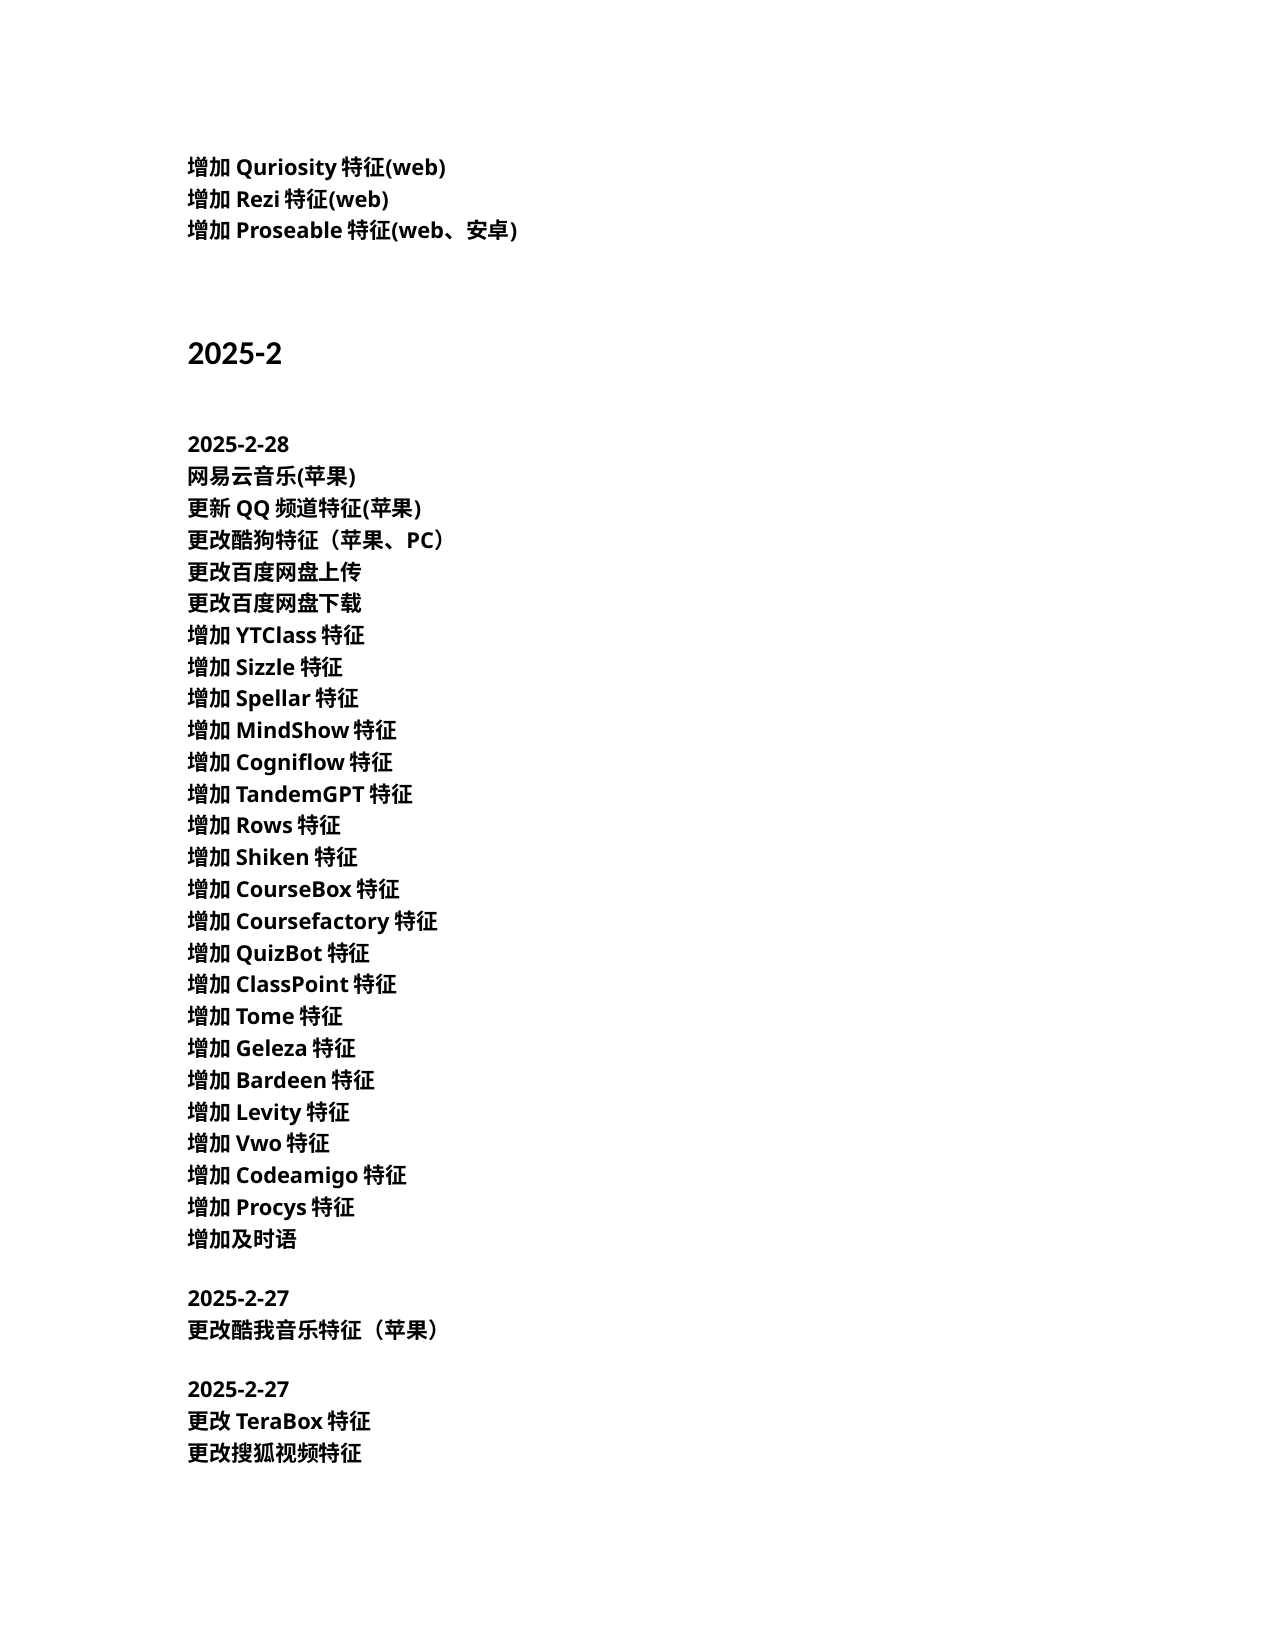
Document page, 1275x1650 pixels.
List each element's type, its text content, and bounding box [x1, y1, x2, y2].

text 增加TandemGPT特征 [187, 777, 1087, 808]
text 网易云音乐(苹果) [187, 459, 1087, 491]
text 增加Codeamigo特征 [187, 1158, 1087, 1190]
text 2025-2-28 [187, 429, 1087, 459]
text 2025-2-27 [187, 1374, 1087, 1404]
text 增加Quriosity特征(web) [187, 150, 1087, 182]
text 增加Levity特征 [187, 1094, 1087, 1126]
text 更改百度网盘上传 [187, 554, 1087, 586]
text 增加Proseable特征(web、安卓) [187, 213, 1087, 245]
text 增加Shiken特征 [187, 840, 1087, 872]
text 更新QQ频道特征(苹果) [187, 491, 1087, 523]
text 增加Rezi特征(web) [187, 182, 1087, 213]
text 更改百度网盘下载 [187, 586, 1087, 618]
text 更改酷我音乐特征（苹果） [187, 1313, 1087, 1344]
text 2025-2-27 [187, 1283, 1087, 1313]
text 增加Cogniflow特征 [187, 745, 1087, 777]
text 增加Geleza特征 [187, 1031, 1087, 1063]
text 增加Procys特征 [187, 1190, 1087, 1222]
text 增加MindShow特征 [187, 713, 1087, 745]
text 增加CourseBox特征 [187, 872, 1087, 904]
text 增加Spellar特征 [187, 681, 1087, 713]
text 增加ClassPoint特征 [187, 967, 1087, 999]
text 增加Vwo特征 [187, 1126, 1087, 1158]
text 增加Bardeen特征 [187, 1063, 1087, 1094]
text 增加QuizBot特征 [187, 936, 1087, 967]
text 增加Tome特征 [187, 999, 1087, 1031]
text 增加Rows特征 [187, 808, 1087, 840]
text 增加YTClass特征 [187, 618, 1087, 650]
text 增加Sizzle特征 [187, 650, 1087, 681]
subtitle 2025-2 [187, 332, 1087, 373]
text 更改TeraBox特征 [187, 1404, 1087, 1436]
text 增加及时语 [187, 1222, 1087, 1253]
text 更改搜狐视频特征 [187, 1436, 1087, 1467]
text 增加Coursefactory特征 [187, 904, 1087, 936]
text 更改酷狗特征（苹果、PC） [187, 523, 1087, 554]
